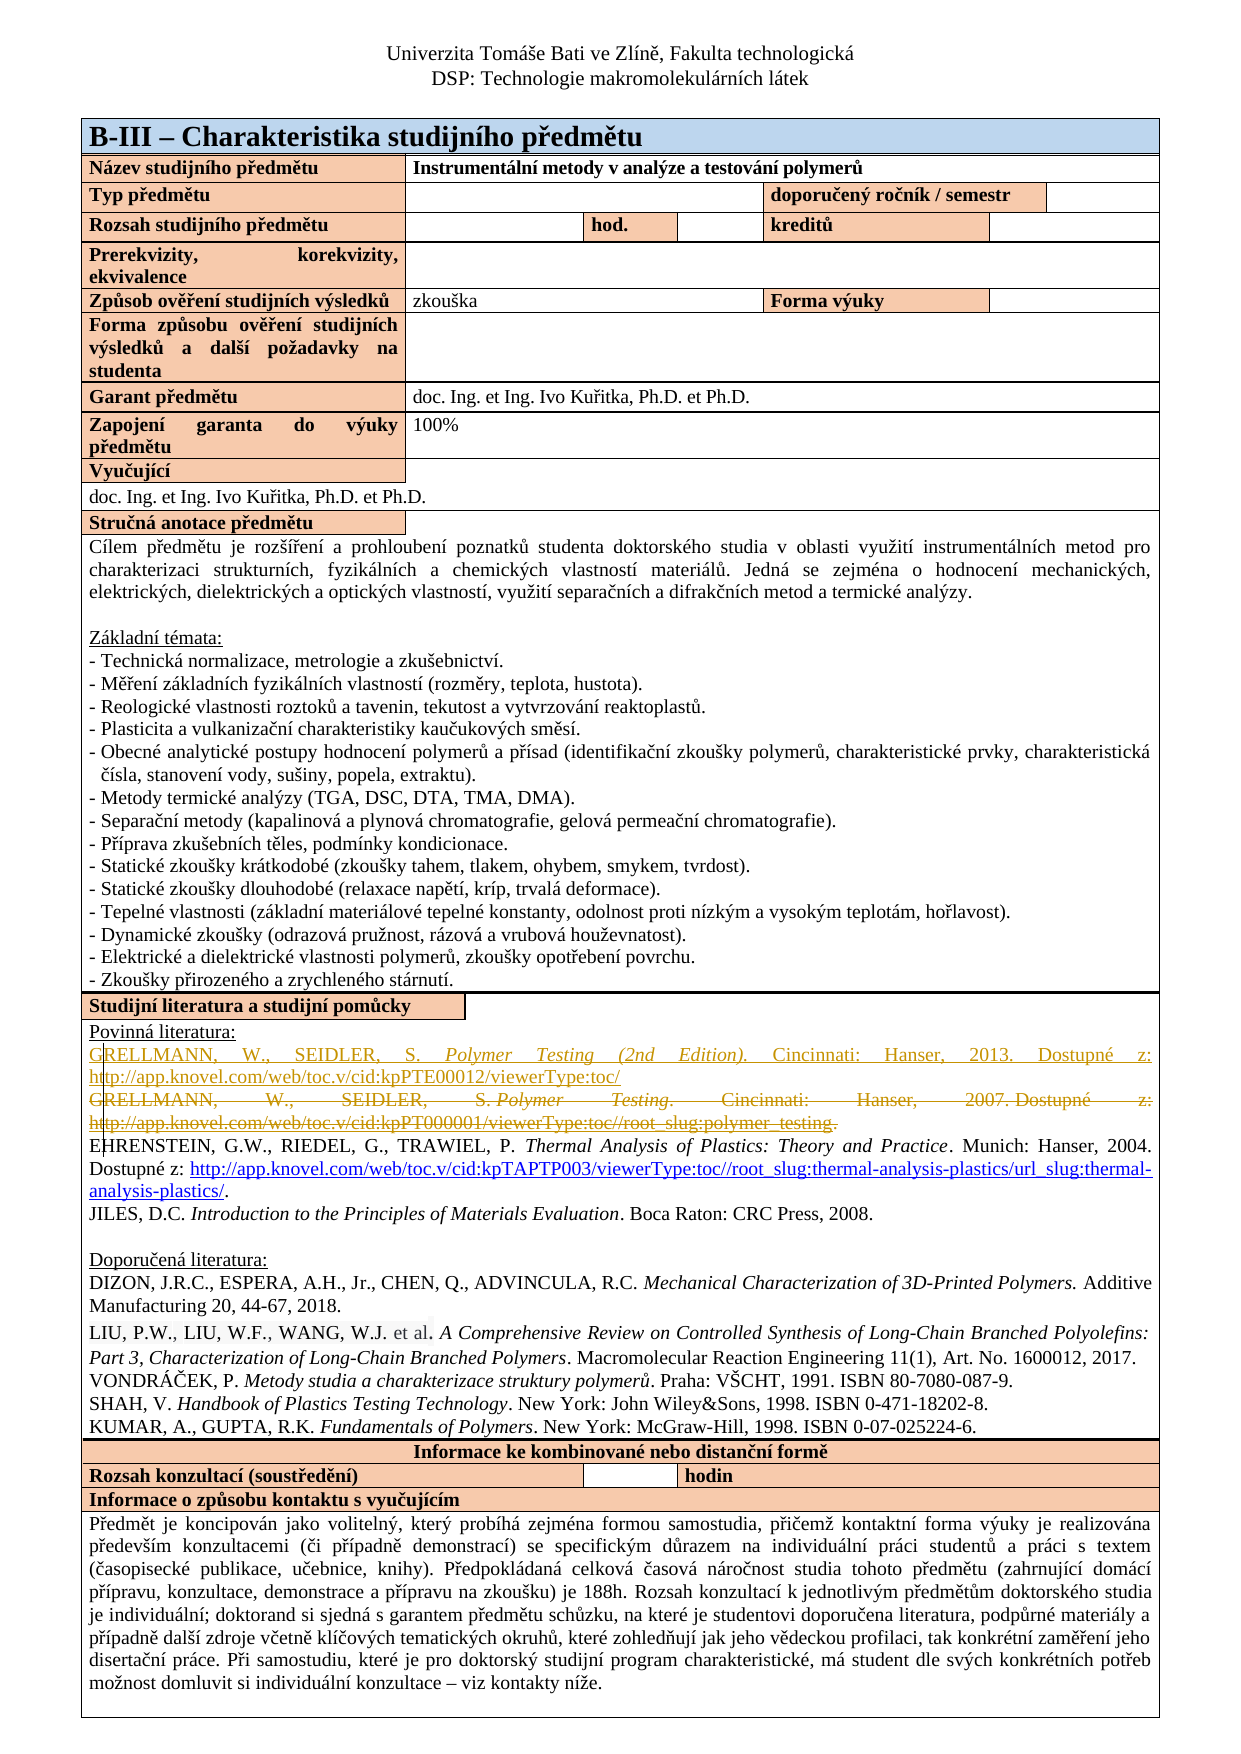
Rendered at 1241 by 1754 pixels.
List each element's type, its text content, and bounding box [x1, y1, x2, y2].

table_cell zkouška [406, 289, 763, 312]
table_cell Informace ke kombinované nebo distanční formě [82, 1439, 1159, 1463]
table_cell Garant předmětu [82, 383, 405, 411]
table_cell hod. [584, 213, 677, 241]
table_cell [990, 289, 1159, 312]
table_cell 100% [406, 413, 1159, 458]
table_cell [406, 213, 583, 241]
table_cell Informace o způsobu kontaktu s vyučujícím [82, 1488, 1159, 1511]
table_cell [406, 313, 1159, 381]
table_cell doporučený ročník / semestr [764, 183, 1046, 212]
table_cell Studijní literatura a studijní pomůcky [82, 994, 464, 1019]
table_cell Prerekvizity, korekvizity, ekvivalence [82, 243, 405, 288]
table_cell Způsob ověření studijních výsledků [82, 289, 405, 312]
table_cell Název studijního předmětu [82, 156, 405, 182]
table_cell [406, 511, 1159, 534]
table_cell doc. Ing. et Ing. Ivo Kuřitka, Ph.D. et Ph.D. [82, 482, 1159, 510]
table_cell [1047, 183, 1159, 212]
table_cell Zapojení garanta do výuky předmětu [82, 413, 405, 458]
table_cell Rozsah studijního předmětu [82, 213, 405, 241]
table_cell [466, 994, 1159, 1019]
table_cell [406, 459, 1159, 482]
table_cell [584, 1464, 677, 1487]
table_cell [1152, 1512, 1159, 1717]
table_cell hodin [678, 1464, 1159, 1487]
table_cell Forma výuky [764, 289, 989, 312]
table_cell Vyučující [82, 459, 405, 482]
table_cell Forma způsobu ověření studijních výsledků a další požadavky na studenta [82, 313, 405, 381]
table_header B-III – Charakteristika studijního předmětu [82, 119, 1159, 153]
table_cell [406, 183, 763, 212]
table_cell [678, 213, 763, 241]
table_cell Cílem předmětu je rozšíření a prohloubení poznatků studenta doktorského studia v oblasti využití instrumentálních metod pro charakterizaci strukturních, fyzikálních a chemických vlastností materiálů. Jedná se zejména o hodnocení mechanických, elektrických, dielektrických a optických vlastností, využití separačních a difrakčních metod a termické analýzy. Základní témata: Technická normalizace, metrologie a zkušebnictví. Měření základních fyzikálních vlastností (rozměry, teplota, hustota). Reologické vlastnosti roztoků a tavenin, tekutost a vytvrzování reaktoplastů. Plasticita a vulkanizační charakteristiky kaučukových směsí. Obecné analytické postupy hodnocení polymerů a přísad (identifikační zkoušky polymerů, charakteristické prvky, charakteristická čísla, stanovení vody, sušiny, popela, extraktu). Metody termické analýzy (TGA, DSC, DTA, TMA, DMA). Separační metody (kapalinová a plynová chromatografie, gelová permeační chromatografie). Příprava zkušebních těles, podmínky kondicionace. Statické zkoušky krátkodobé (zkoušky tahem, tlakem, ohybem, smykem, tvrdost). Statické zkoušky dlouhodobé (relaxace napětí, kríp, trvalá deformace). Tepelné vlastnosti (základní materiálové tepelné konstanty, odolnost proti nízkým a vysokým teplotám, hořlavost). Dynamické zkoušky (odrazová pružnost, rázová a vrubová houževnatost). Elektrické a dielektrické vlastnosti polymerů, zkoušky opotřebení povrchu. Zkoušky přirozeného a zrychleného stárnutí. [82, 534, 1159, 991]
table_cell Typ předmětu [82, 183, 405, 212]
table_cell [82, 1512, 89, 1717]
table_cell [990, 213, 1159, 241]
table_cell Stručná anotace předmětu [82, 511, 405, 534]
table_cell kreditů [764, 213, 989, 241]
table_cell Instrumentální metody v analýze a testování polymerů [406, 156, 1159, 182]
table_cell Rozsah konzultací (soustředění) [82, 1464, 583, 1487]
table_cell [406, 243, 1159, 288]
table_cell Povinná literatura: EHRENSTEIN, G.W., RIEDEL, G., TRAWIEL, P. Thermal Analysis of Plastics: Theory and Practice. Munich: Hanser, 2004. Dostupné z: http://app.knovel.com/web/toc.v/cid:kpTAPTP003/viewerType:toc//root_slug:thermal-analysis-plastics/url_slug:thermal-analysis-plastics/. JILES, D.C. Introduction to the Principles of Materials Evaluation. Boca Raton: CRC Press, 2008. Doporučená literatura: Dizon, J.R.C., Espera, A.H., Jr., Chen, Q., Advincula, R.C. Mechanical Characterization of 3D-Printed Polymers. Additive Manufacturing 20, 44-67, 2018. Liu, P.W., Liu, W.F., Wang, W.J. et al. A Comprehensive Review on Controlled Synthesis of Long-Chain Branched Polyolefins: Part 3, Characterization of Long-Chain Branched Polymers. Macromolecular Reaction Engineering 11(1), Art. No. 1600012, 2017. Vondráček, P. Metody studia a charakterizace struktury polymerů. Praha: VŠCHT, 1991. ISBN 80-7080-087-9. Shah, V. Handbook of Plastics Testing Technology. New York: John Wiley&Sons, 1998. ISBN 0-471-18202-8. Kumar, A., Gupta, R.K. Fundamentals of Polymers. New York: McGraw-Hill, 1998. ISBN 0-07-025224-6. [82, 1019, 1159, 1437]
table_cell doc. Ing. et Ing. Ivo Kuřitka, Ph.D. et Ph.D. [406, 383, 1159, 411]
